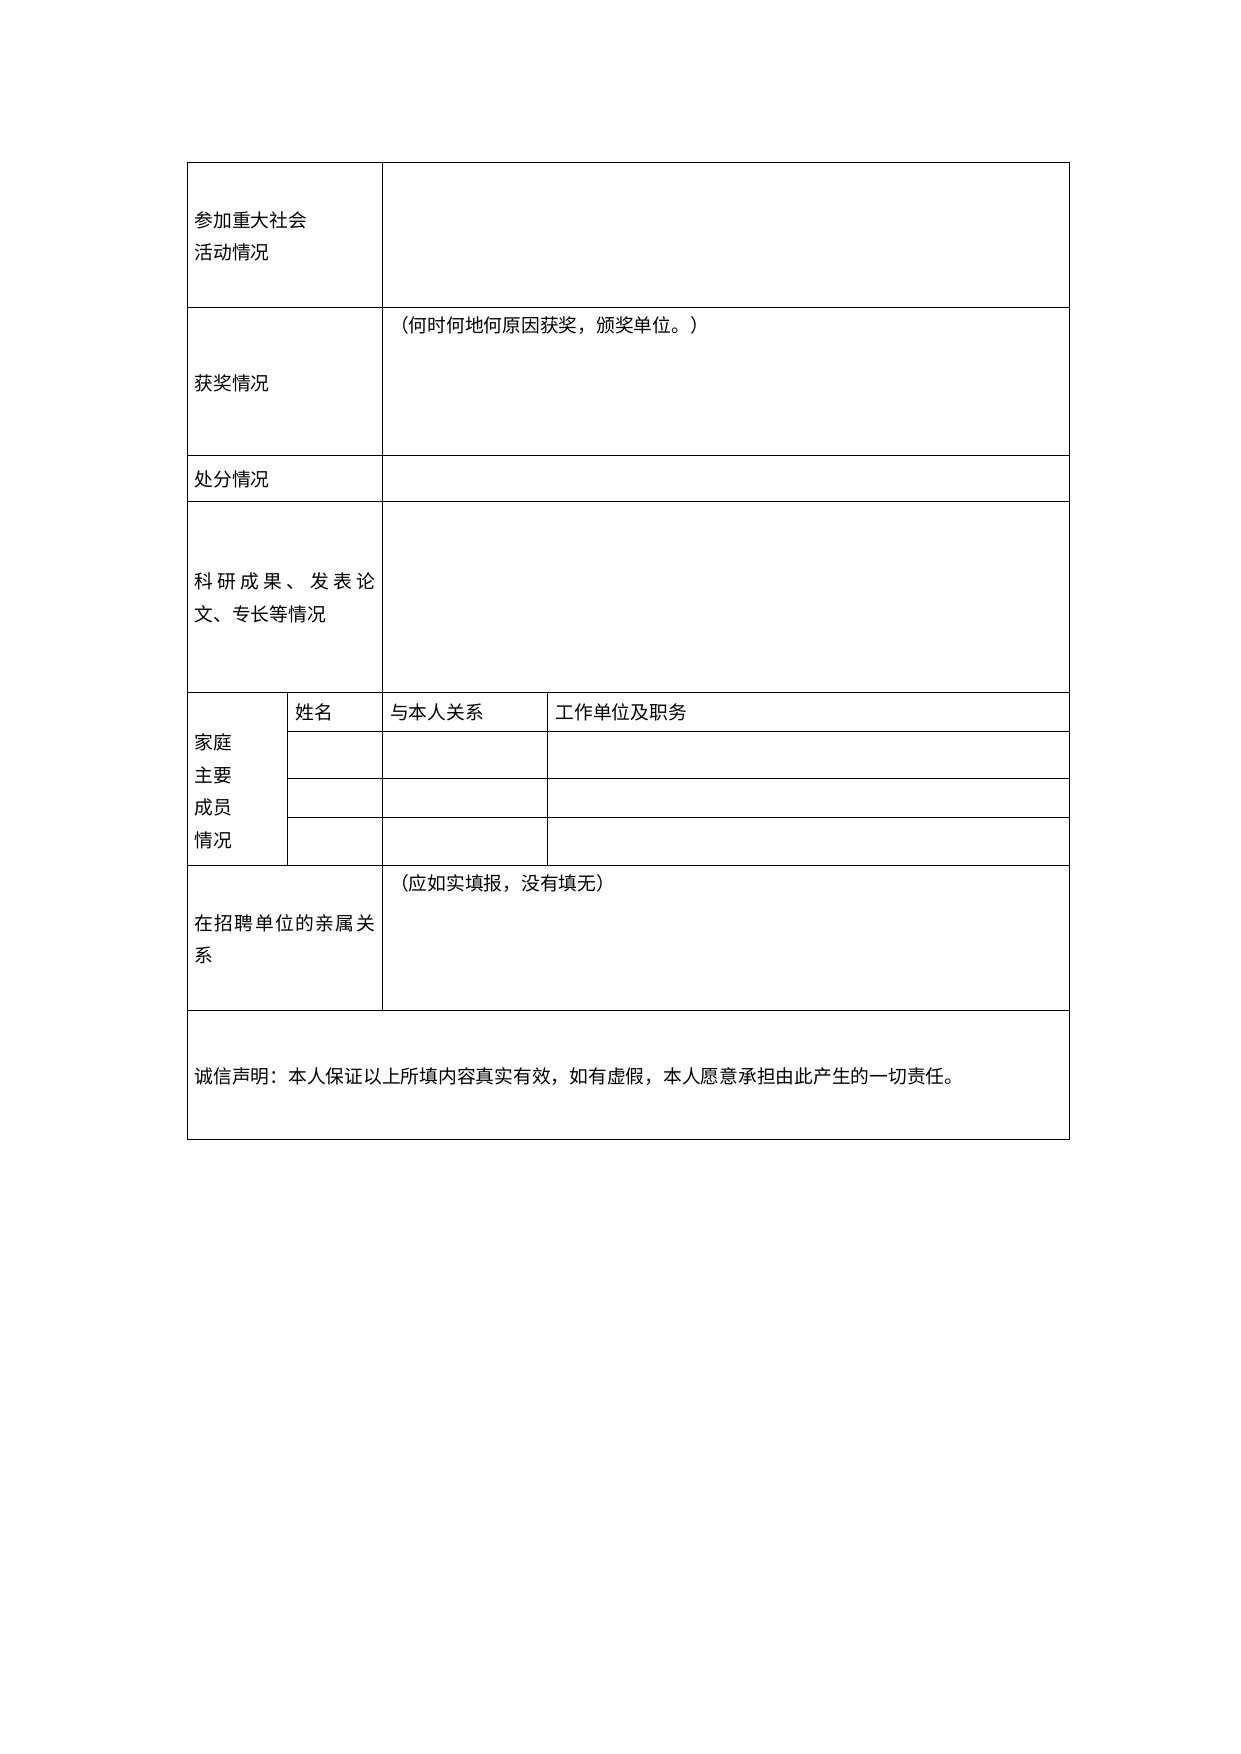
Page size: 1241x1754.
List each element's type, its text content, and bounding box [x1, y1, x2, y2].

table_cell [383, 163, 1069, 307]
table_cell [548, 779, 1069, 817]
table_cell 家庭 主要 成员 情况 [188, 693, 287, 865]
table_cell [383, 502, 1069, 692]
table_cell （何时何地何原因获奖，颁奖单位。） [383, 308, 1069, 455]
table_cell 参加重大社会 活动情况 [188, 163, 382, 307]
table_cell [383, 456, 1069, 501]
table_cell 科研成果、发表论文、专长等情况 [188, 502, 382, 692]
table_cell 在招聘单位的亲属关系 [188, 866, 382, 1010]
table_cell [548, 732, 1069, 778]
table_cell 诚信声明：本人保证以上所填内容真实有效，如有虚假，本人愿意承担由此产生的一切责任。 [188, 1011, 1069, 1138]
table_cell [288, 818, 382, 865]
table_cell [383, 818, 547, 865]
table_cell [548, 818, 1069, 865]
table_cell 获奖情况 [188, 308, 382, 455]
table_cell 姓名 [288, 693, 382, 731]
table_cell （应如实填报，没有填无） [383, 866, 1069, 1010]
table_cell [383, 779, 547, 817]
table_cell [383, 732, 547, 778]
table_cell 工作单位及职务 [548, 693, 1069, 731]
table_cell 与本人关系 [383, 693, 547, 731]
table_cell 处分情况 [188, 456, 382, 501]
table_cell [288, 779, 382, 817]
table_cell [288, 732, 382, 778]
